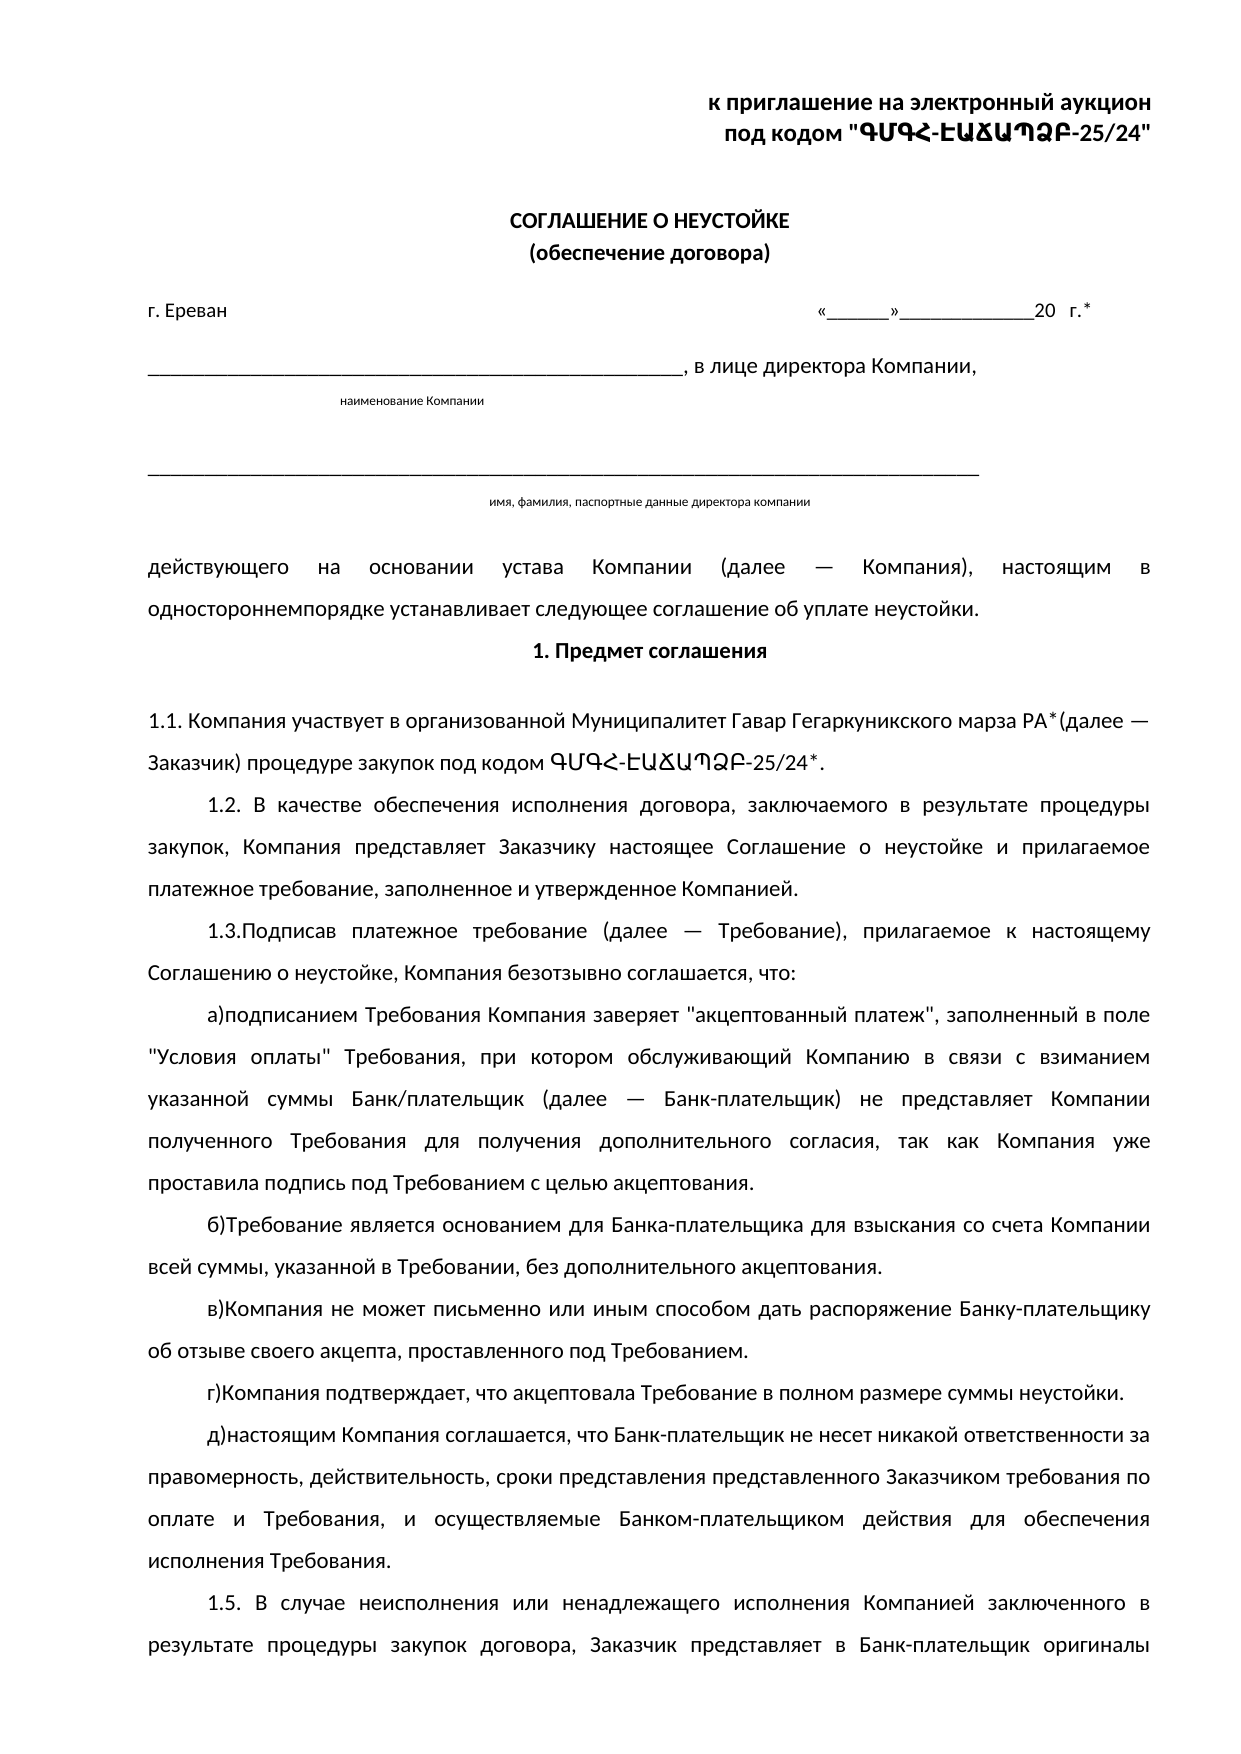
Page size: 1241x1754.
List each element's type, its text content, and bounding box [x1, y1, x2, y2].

text 1.1. Компания участвует в организованной Муниципалитет Гавар Гегаркуникского марза РА*(далее — Заказчик) процедуре закупок под кодом ԳՄԳՀ-ԷԱՃԱՊՁԲ-25/24*. [148, 706, 1152, 776]
text под кодом "ԳՄԳՀ-ԷԱՃԱՊՁԲ-25/24" [148, 117, 1152, 147]
text а)подписанием Требования Компания заверяет "акцептованный платеж", заполненный в поле "Условия оплаты" Требования, при котором обслуживающий Компанию в связи с взиманием указанной суммы Банк/плательщик (далее — Банк-плательщик) не представляет Компании полученного Требования для получения дополнительного согласия, так как Компания уже проставила подпись под Требованием с целью акцептования. [148, 1000, 1152, 1196]
text г)Компания подтверждает, что акцептовала Требование в полном размере суммы неустойки. [148, 1378, 1152, 1406]
text наименование Компании [340, 393, 1152, 421]
text д)настоящим Компания соглашается, что Банк-плательщик не несет никакой ответственности за правомерность, действительность, сроки представления представленного Заказчиком требования по оплате и Требования, и осуществляемые Банком-плательщиком действия для обеспечения исполнения Требования. [148, 1420, 1152, 1574]
text б)Требование является основанием для Банка-плательщика для взыскания со счета Компании всей суммы, указанной в Требовании, без дополнительного акцептования. [148, 1210, 1152, 1280]
text в)Компания не может письменно или иным способом дать распоряжение Банку-плательщику об отзыве своего акцепта, проставленного под Требованием. [148, 1294, 1152, 1364]
text 1. Предмет соглашения [148, 636, 1152, 664]
table_header «______»_____________20 г.* [635, 297, 1104, 351]
text _______________________________________________, в лице директора Компании, [148, 351, 1152, 379]
text имя, фамилия, паспортные данные директора компании [148, 494, 1152, 522]
text 1.3.Подписав платежное требование (далее — Требование), прилагаемое к настоящему Соглашению о неустойке, Компания безотзывно соглашается, что: [148, 916, 1152, 986]
text СОГЛАШЕНИЕ О НЕУСТОЙКЕ [148, 206, 1152, 234]
text (обеспечение договора) [148, 238, 1152, 266]
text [148, 1588, 1152, 1658]
text 1.2. В качестве обеспечения исполнения договора, заключаемого в результате процедуры закупок, Компания представляет Заказчику настоящее Соглашение о неустойке и прилагаемое платежное требование, заполненное и утвержденное Компанией. [148, 790, 1152, 902]
table_header г. Ереван [136, 297, 635, 351]
text действующего на основании устава Компании (далее — Компания), настоящим в одностороннемпорядке устанавливает следующее соглашение об уплате неустойки. [148, 552, 1152, 622]
text _________________________________________________________________________ [148, 452, 1152, 480]
text к приглашение на электронный аукцион [177, 86, 1152, 117]
